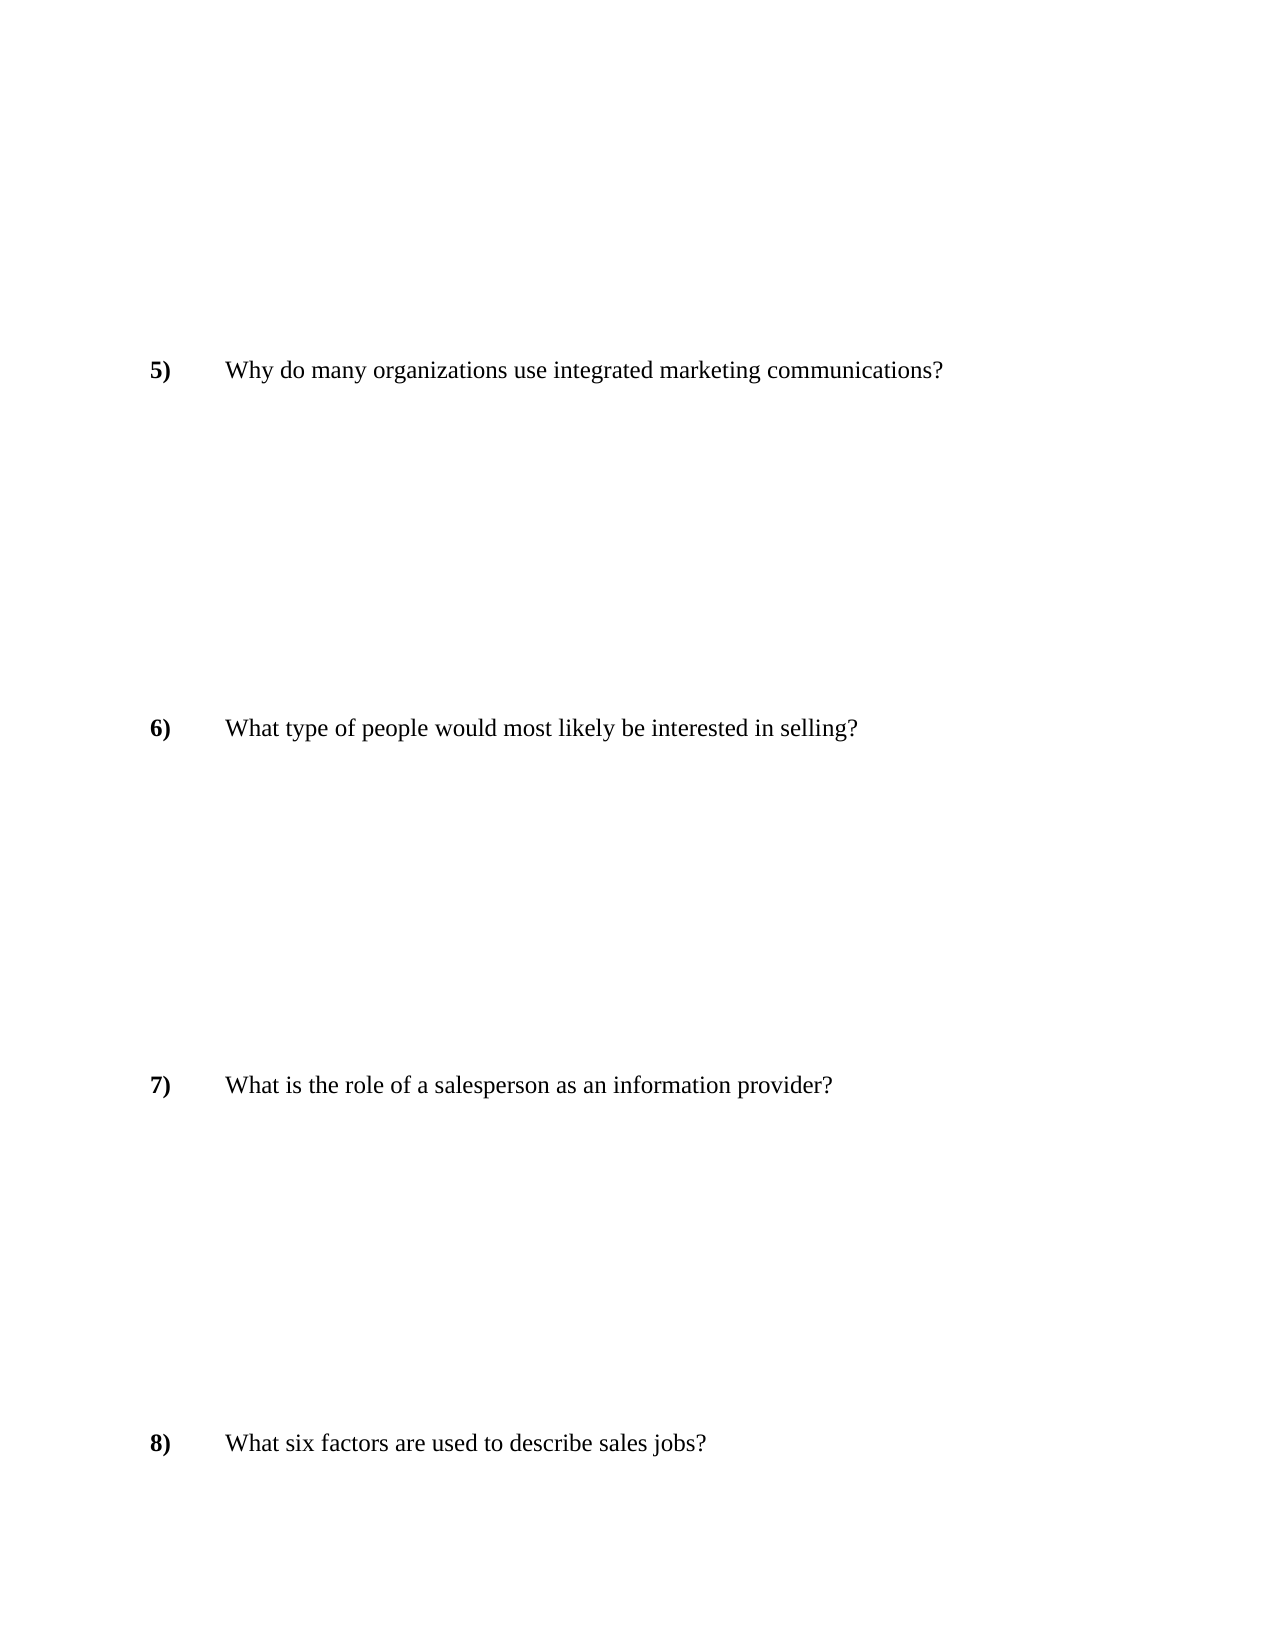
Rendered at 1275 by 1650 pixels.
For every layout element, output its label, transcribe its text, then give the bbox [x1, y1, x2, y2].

text 6) What type of people would most likely be interested in selling? [150, 713, 1125, 741]
text 5) Why do many organizations use integrated marketing communications? [150, 355, 1125, 384]
text 7) What is the role of a salesperson as an information provider? [150, 1071, 1125, 1099]
text 8) What six factors are used to describe sales jobs? [150, 1428, 1125, 1457]
